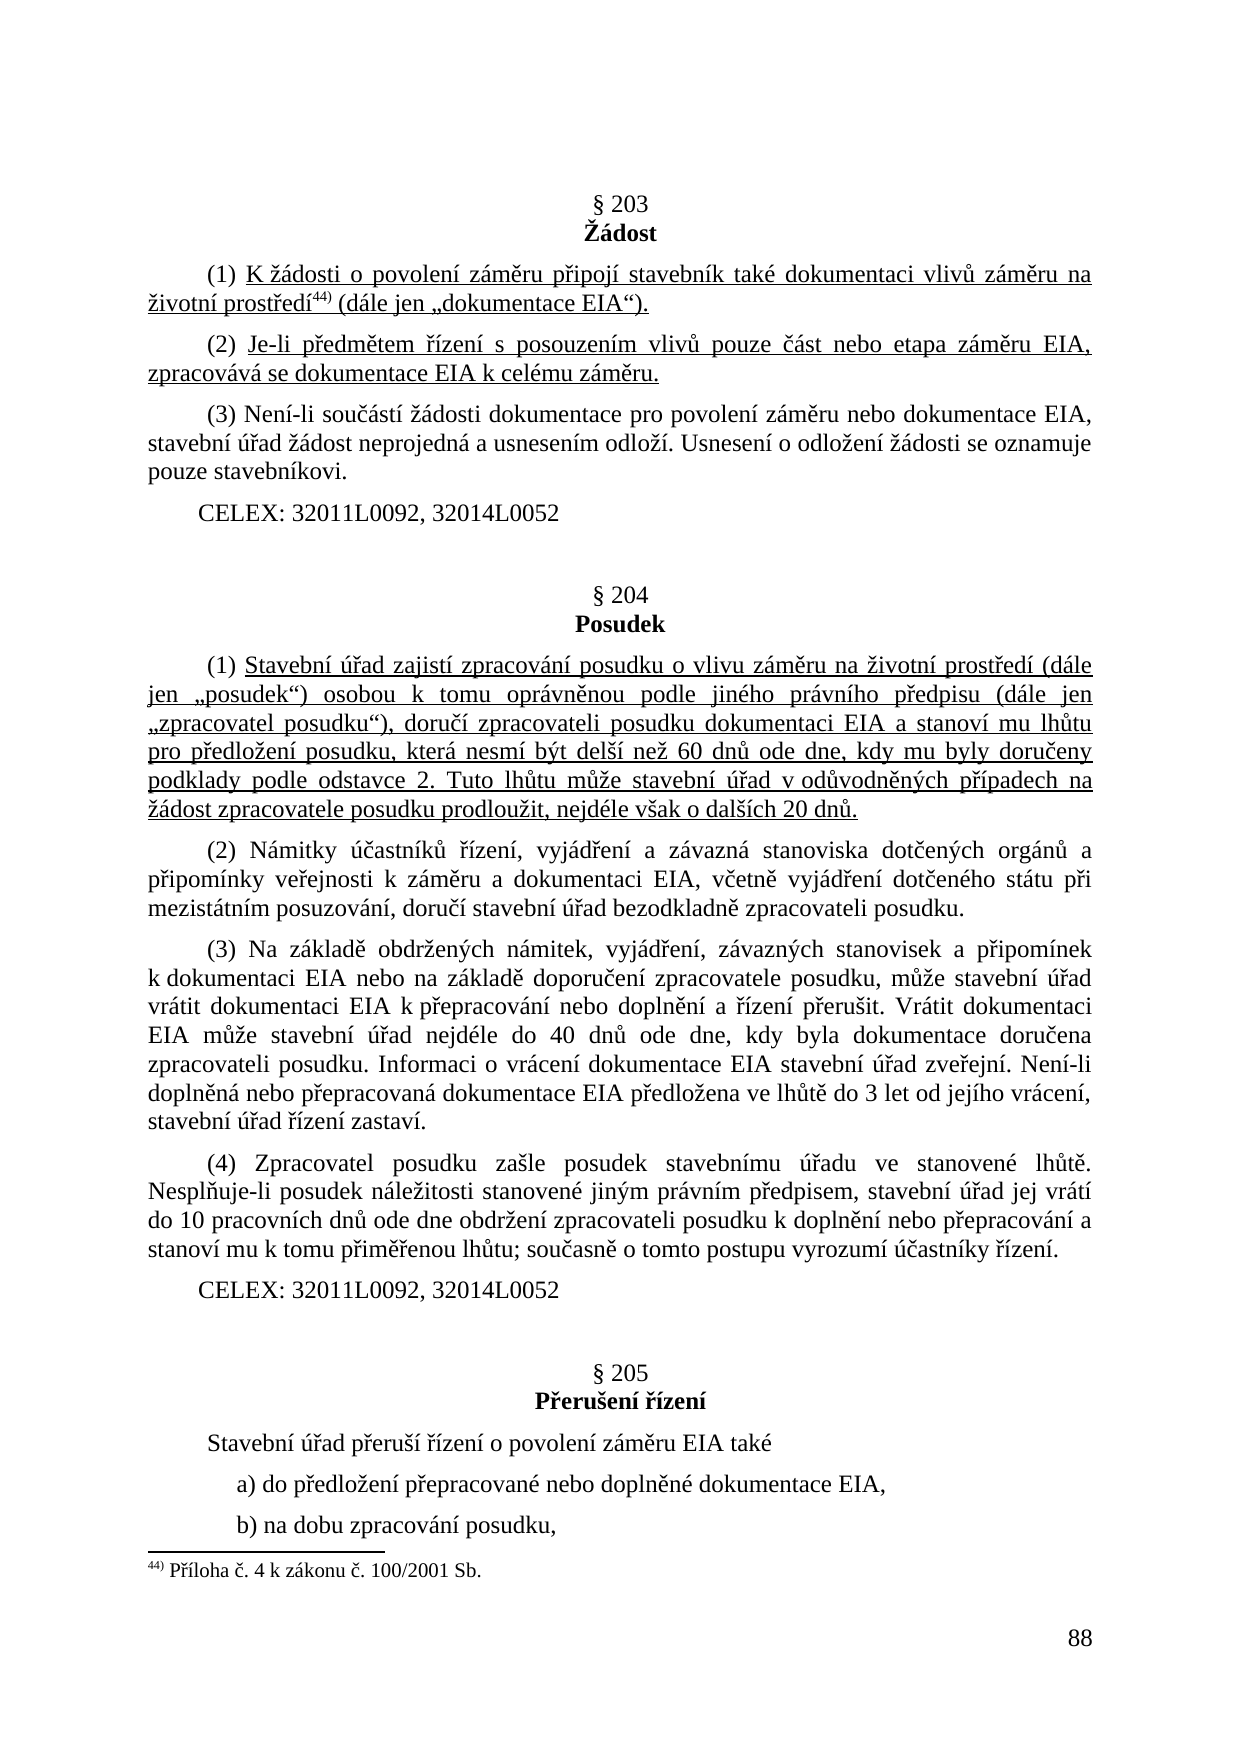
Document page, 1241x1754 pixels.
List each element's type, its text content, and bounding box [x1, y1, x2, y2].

text b) na dobu zpracování posudku, [148, 1510, 1093, 1539]
text CELEX: 32011L0092, 32014L0052 [148, 498, 1093, 526]
text (1) K žádosti o povolení záměru připojí stavebník také dokumentaci vlivů záměru na životní prostředí) (dále jen „dokumentace EIA“). [148, 259, 1093, 316]
text (2) Námitky účastníků řízení, vyjádření a závazná stanoviska dotčených orgánů a připomínky veřejnosti k záměru a dokumentaci EIA, včetně vyjádření dotčeného státu při mezistátním posuzování, doručí stavební úřad bezodkladně zpracovateli posudku. [148, 835, 1093, 921]
text CELEX: 32011L0092, 32014L0052 [148, 1275, 1093, 1304]
text § 203 Žádost [148, 189, 1093, 246]
text (3) Na základě obdržených námitek, vyjádření, závazných stanovisek a připomínek k dokumentaci EIA nebo na základě doporučení zpracovatele posudku, může stavební úřad vrátit dokumentaci EIA k přepracování nebo doplnění a řízení přerušit. Vrátit dokumentaci EIA může stavební úřad nejdéle do 40 dnů ode dne, kdy byla dokumentace doručena zpracovateli posudku. Informaci o vrácení dokumentace EIA stavební úřad zveřejní. Není-li doplněná nebo přepracovaná dokumentace EIA předložena ve lhůtě do 3 let od jejího vrácení, stavební úřad řízení zastaví. [148, 934, 1093, 1135]
text (1) Stavební úřad zajistí zpracování posudku o vlivu záměru na životní prostředí (dále jen „posudek“) osobou k tomu oprávněnou podle jiného právního předpisu (dále jen „zpracovatel posudku“), doručí zpracovateli posudku dokumentaci EIA a stanoví mu lhůtu pro předložení posudku, která nesmí být delší než 60 dnů ode dne, kdy mu byly doručeny podklady podle odstavce 2. Tuto lhůtu může stavební úřad v odůvodněných případech na žádost zpracovatele posudku prodloužit, nejdéle však o dalších 20 dnů. [148, 650, 1093, 704]
text § 205 Přerušení řízení [148, 1358, 1093, 1415]
text § 204 Posudek [148, 580, 1093, 638]
text (2) Je-li předmětem řízení s posouzením vlivů pouze část nebo etapa záměru EIA, zpracovává se dokumentace EIA k celému záměru. [148, 329, 1093, 386]
text (3) Není-li součástí žádosti dokumentace pro povolení záměru nebo dokumentace EIA, stavební úřad žádost neprojedná a usnesením odloží. Usnesení o odložení žádosti se oznamuje pouze stavebníkovi. [148, 399, 1093, 485]
text (4) Zpracovatel posudku zašle posudek stavebnímu úřadu ve stanovené lhůtě. Nesplňuje-li posudek náležitosti stanovené jiným právním předpisem, stavební úřad jej vrátí do 10 pracovních dnů ode dne obdržení zpracovateli posudku k doplnění nebo přepracování a stanoví mu k tomu přiměřenou lhůtu; současně o tomto postupu vyrozumí účastníky řízení. [148, 1148, 1093, 1263]
text Stavební úřad přeruší řízení o povolení záměru EIA také [148, 1428, 1093, 1456]
text a) do předložení přepracované nebo doplněné dokumentace EIA, [148, 1469, 1093, 1498]
